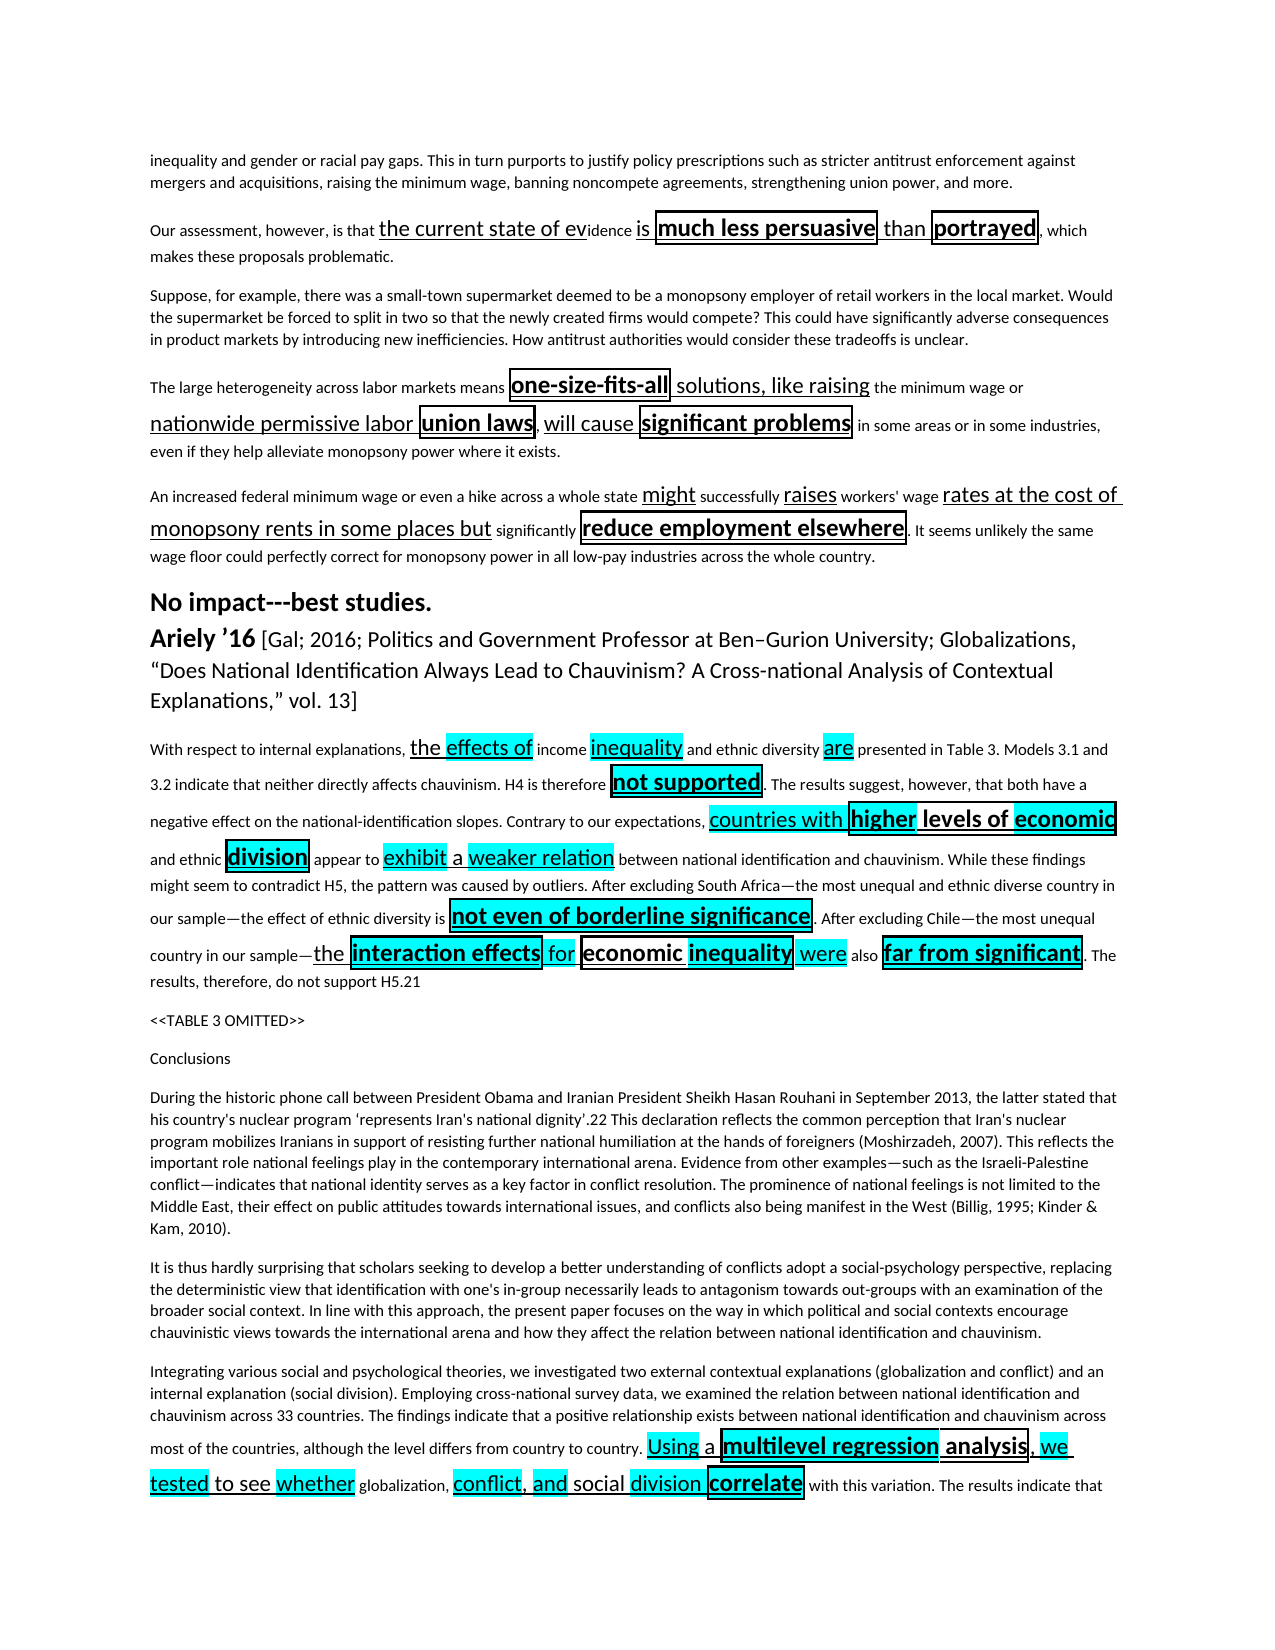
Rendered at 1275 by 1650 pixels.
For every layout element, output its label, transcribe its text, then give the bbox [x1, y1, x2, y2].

text During the historic phone call between President Obama and Iranian President Sheikh Hasan Rouhani in September 2013, the latter stated that his country's nuclear program ‘represents Iran's national dignity’.22 This declaration reflects the common perception that Iran's nuclear program mobilizes Iranians in support of resisting further national humiliation at the hands of foreigners (Moshirzadeh, 2007). This reflects the important role national feelings play in the contemporary international arena. Evidence from other examples—such as the Israeli-Palestine conflict—indicates that national identity serves as a key factor in conflict resolution. The prominence of national feelings is not limited to the Middle East, their effect on public attitudes towards international issues, and conflicts also being manifest in the West (Billig, 1995; Kinder & Kam, 2010). [150, 1087, 1125, 1239]
text <<TABLE 3 OMITTED>> [150, 1010, 1125, 1030]
text With respect to internal explanations, the effects of income inequality and ethnic diversity are presented in Table 3. Models 3.1 and 3.2 indicate that neither directly affects chauvinism. H4 is therefore not supported. The results suggest, however, that both have a negative effect on the national-identification slopes. Contrary to our expectations, countries with higher levels of economic and ethnic division appear to exhibit a weaker relation between national identification and chauvinism. While these findings might seem to contradict H5, the pattern was caused by outliers. After excluding South Africa—the most unequal and ethnic diverse country in our sample—the effect of ethnic diversity is not even of borderline significance. After excluding Chile—the most unequal country in our sample—the interaction effects for economic inequality were also far from significant. The results, therefore, do not support H5.21 [150, 733, 1125, 992]
text Suppose, for example, there was a small-town supermarket deemed to be a monopsony employer of retail workers in the local market. Would the supermarket be forced to split in two so that the newly created firms would compete? This could have significantly adverse consequences in product markets by introducing new inefficiencies. How antitrust authorities would consider these tradeoffs is unclear. [150, 285, 1125, 349]
text It is thus hardly surprising that scholars seeking to develop a better understanding of conflicts adopt a social-psychology perspective, replacing the deterministic view that identification with one's in-group necessarily leads to antagonism towards out-groups with an examination of the broader social context. In line with this approach, the present paper focuses on the way in which political and social contexts encourage chauvinistic views towards the international arena and how they affect the relation between national identification and chauvinism. [150, 1257, 1125, 1343]
text Ariely ’16 [Gal; 2016; Politics and Government Professor at Ben–Gurion University; Globalizations, “Does National Identification Always Lead to Chauvinism? A Cross-national Analysis of Contextual Explanations,” vol. 13] [150, 621, 1125, 714]
text An increased federal minimum wage or even a hike across a whole state might successfully raises workers' wage rates at the cost of monopsony rents in some places but significantly reduce employment elsewhere. It seems unlikely the same wage floor could perfectly correct for monopsony power in all low-pay industries across the whole country. [150, 480, 1125, 567]
text The large heterogeneity across labor markets means one-size-fits-all solutions, like raising the minimum wage or nationwide permissive labor union laws, will cause significant problems in some areas or in some industries, even if they help alleviate monopsony power where it exists. [150, 367, 1125, 461]
text Conclusions [150, 1049, 1125, 1069]
text Our assessment, however, is that the current state of evidence is much less persuasive than portrayed, which makes these proposals problematic. [150, 210, 1125, 267]
subtitle No impact---best studies. [150, 585, 1125, 618]
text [150, 1361, 1125, 1500]
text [150, 150, 1125, 192]
